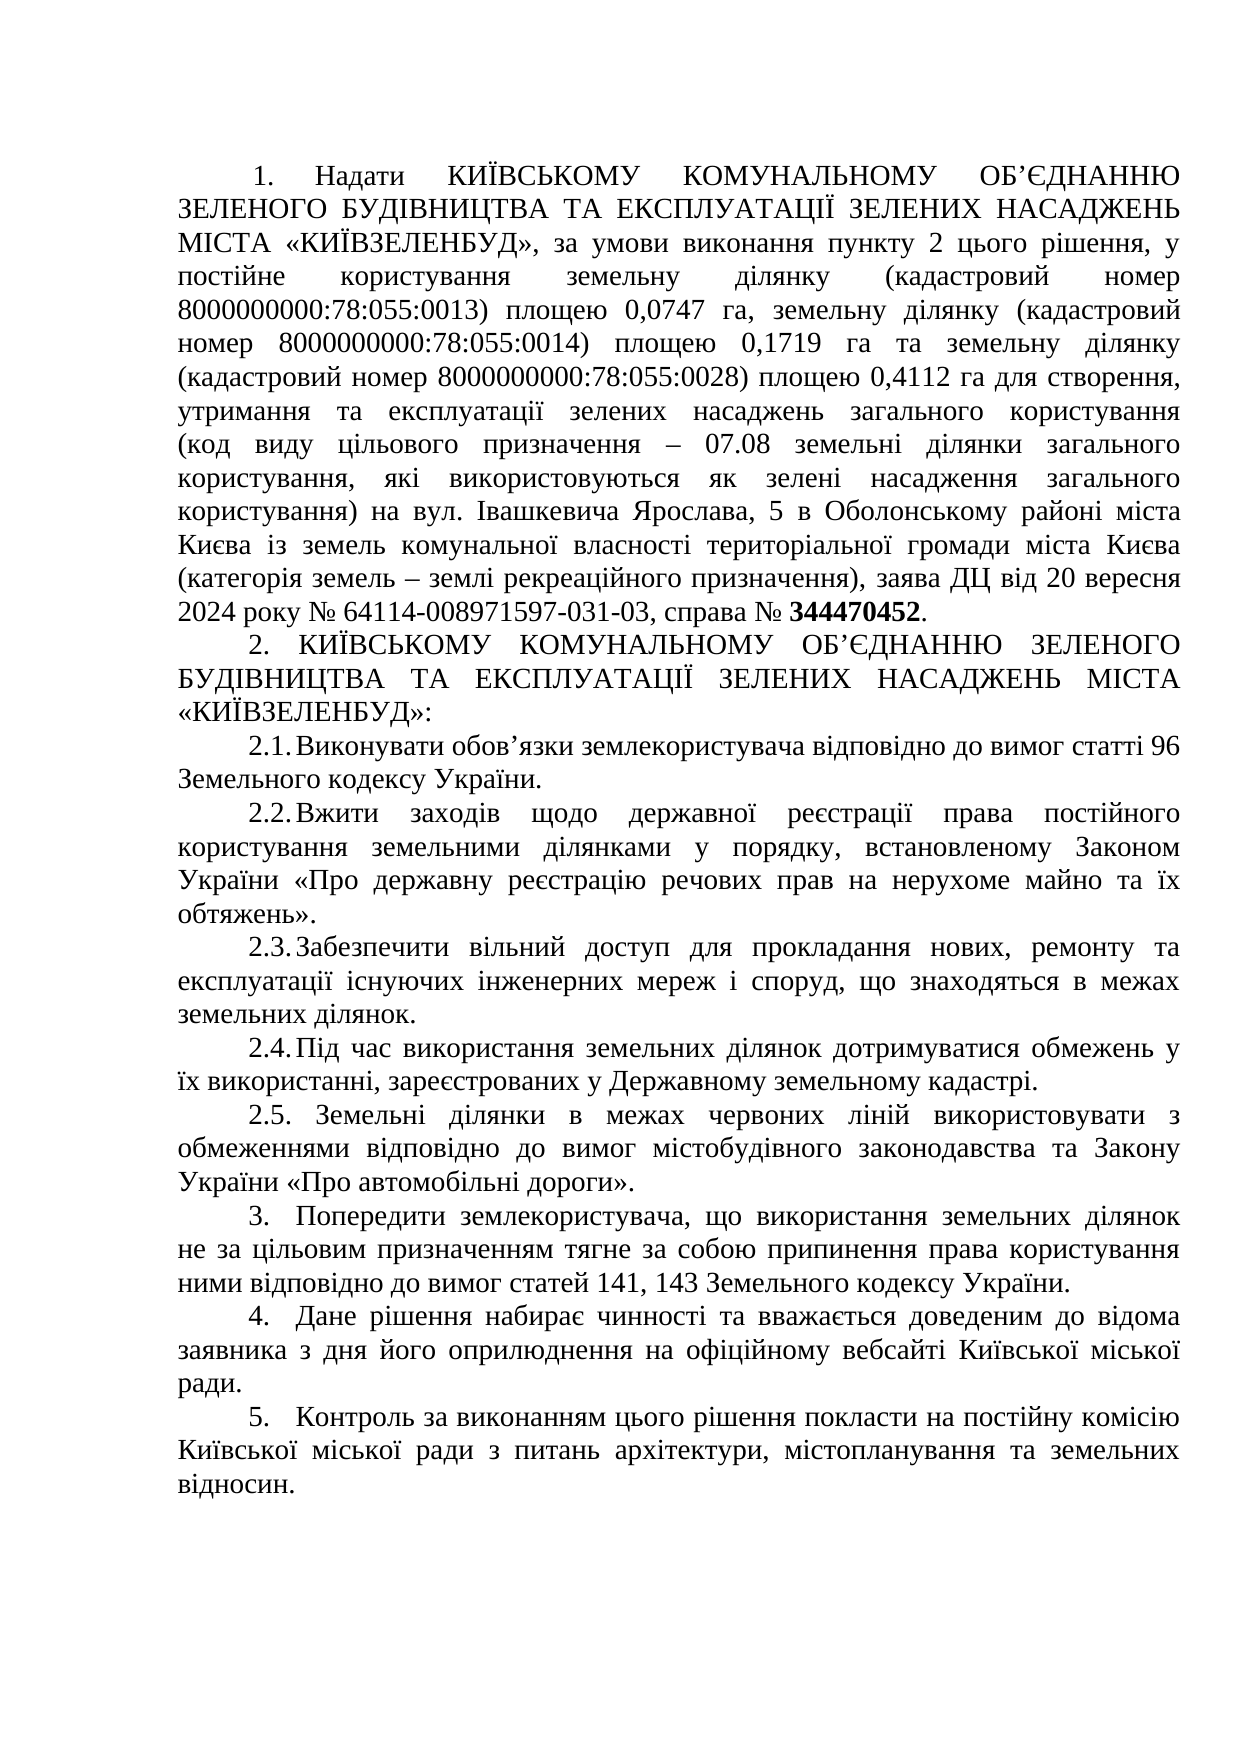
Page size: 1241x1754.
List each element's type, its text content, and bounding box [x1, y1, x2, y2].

text 4. Дане рішення набирає чинності та вважається доведеним до відома заявника з дня його оприлюднення на офіційному вебсайті Київської міської ради. [177, 1298, 1181, 1399]
text 2.3. Забезпечити вільний доступ для прокладання нових, ремонту та експлуатації існуючих інженерних мереж і споруд, що знаходяться в межах земельних ділянок. [177, 929, 1181, 1030]
text 5. Контроль за виконанням цього рішення покласти на постійну комісію Київської міської ради з питань архітектури, містопланування та земельних відносин. [177, 1399, 1181, 1499]
text 2.5. Земельні ділянки в межах червоних ліній використовувати з обмеженнями відповідно до вимог містобудівного законодавства та Закону України «Про автомобільні дороги». [177, 1097, 1181, 1198]
text 2. КИЇВСЬКОМУ КОМУНАЛЬНОМУ ОБ’ЄДНАННЮ ЗЕЛЕНОГО БУДІВНИЦТВА ТА ЕКСПЛУАТАЦІЇ ЗЕЛЕНИХ НАСАДЖЕНЬ МІСТА «КИЇВЗЕЛЕНБУД»: [177, 627, 1181, 728]
text 2.1. Виконувати обов’язки землекористувача відповідно до вимог статті 96 Земельного кодексу України. [177, 728, 1181, 795]
text 1. Надати КИЇВСЬКОМУ КОМУНАЛЬНОМУ ОБ’ЄДНАННЮ ЗЕЛЕНОГО БУДІВНИЦТВА ТА ЕКСПЛУАТАЦІЇ ЗЕЛЕНИХ НАСАДЖЕНЬ МІСТА «КИЇВЗЕЛЕНБУД», за умови виконання пункту 2 цього рішення, у постійне користування земельну ділянку (кадастровий номер 8000000000:78:055:0013) площею 0,0747 га, земельну ділянку (кадастровий номер 8000000000:78:055:0014) площею 0,1719 га та земельну ділянку (кадастровий номер 8000000000:78:055:0028) площею 0,4112 га для створення, утримання та експлуатації зелених насаджень загального користування (код виду цільового призначення – 07.08 земельні ділянки загального користування, які використовуються як зелені насадження загального користування) на вул. Івашкевича Ярослава, 5 в Оболонському районі міста Києва із земель комунальної власності територіальної громади міста Києва (категорія земель – землі рекреаційного призначення), заява ДЦ від 20 вересня 2024 року № 64114-008971597-031-03, справа № 344470452. [177, 158, 1181, 627]
text 3. Попередити землекористувача, що використання земельних ділянок не за цільовим призначенням тягне за собою припинення права користування ними відповідно до вимог статей 141, 143 Земельного кодексу України. [177, 1198, 1181, 1298]
text 2.4. Під час використання земельних ділянок дотримуватися обмежень у їх використанні, зареєстрованих у Державному земельному кадастрі. [177, 1030, 1181, 1097]
text 2.2. Вжити заходів щодо державної реєстрації права постійного користування земельними ділянками у порядку, встановленому Законом України «Про державну реєстрацію речових прав на нерухоме майно та їх обтяжень». [177, 795, 1181, 929]
